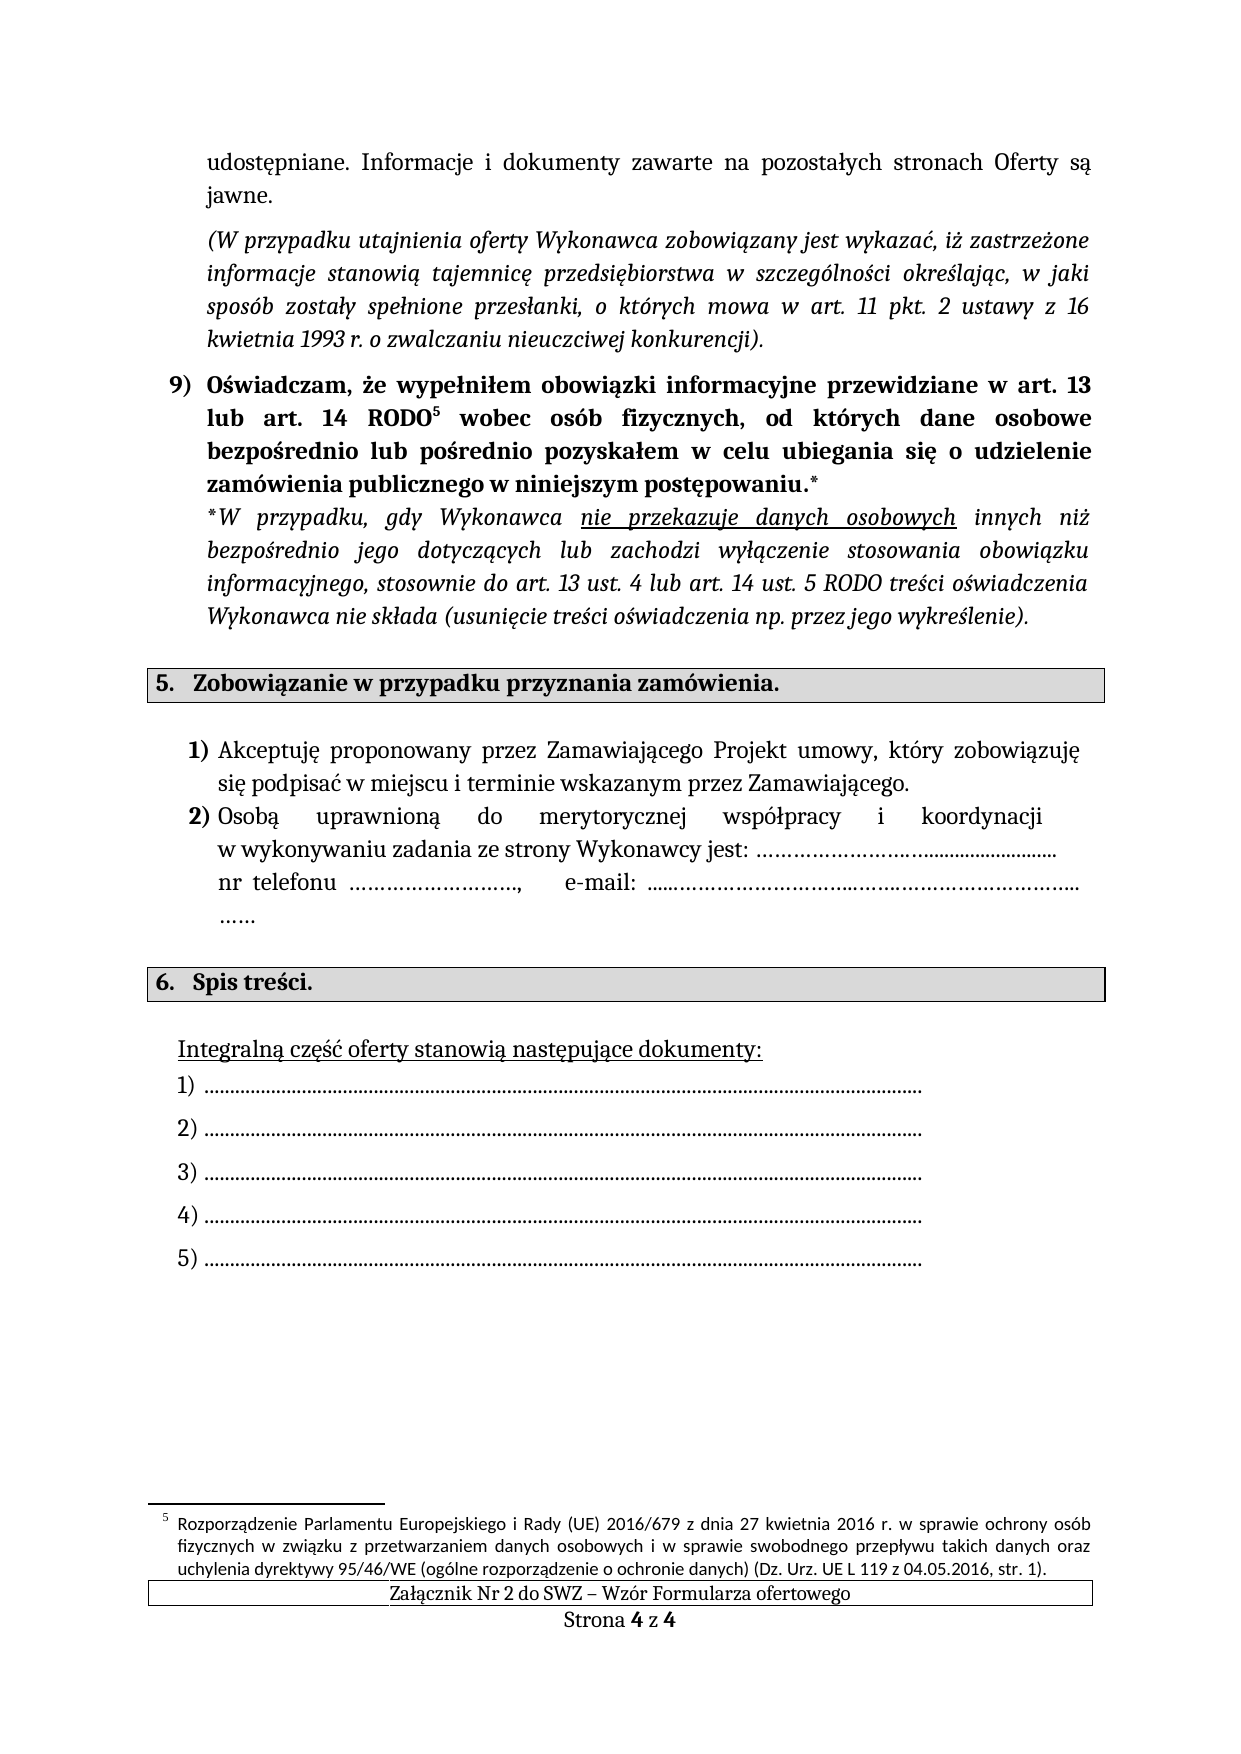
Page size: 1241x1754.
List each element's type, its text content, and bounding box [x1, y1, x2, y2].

text (W przypadku utajnienia oferty Wykonawca zobowiązany jest wykazać, iż zastrzeżone informacje stanowią tajemnicę przedsiębiorstwa w szczególności określając, w jaki sposób zostały spełnione przesłanki, o których mowa w art. 11 pkt. 2 ustawy z 16 kwietnia 1993 r. o zwalczaniu nieuczciwej konkurencji). [207, 226, 1093, 354]
table_header Akceptuję proponowany przez Zamawiającego Projekt umowy, który zobowiązuję się podpisać w miejscu i terminie wskazanym przez Zamawiającego. Osobą uprawnioną do merytorycznej współpracy i koordynacji w wykonywaniu zadania ze strony Wykonawcy jest: …………………….…......................... nr telefonu ………………………, e-mail: ......………………………..…….………………………..…… [148, 736, 1092, 967]
list ............................................................................................................................................ [177, 1157, 1093, 1186]
table_header Spis treści. [148, 968, 1104, 1001]
list Oświadczam, że wypełniłem obowiązki informacyjne przewidziane w art. 13 lub art. 14 RODO wobec osób fizycznych, od których dane osobowe bezpośrednio lub pośrednio pozyskałem w celu ubiegania się o udzielenie zamówienia publicznego w niniejszym postępowaniu.* [169, 371, 1093, 498]
list ............................................................................................................................................ [177, 1244, 1093, 1272]
list ............................................................................................................................................ [177, 1201, 1093, 1229]
text Integralną część oferty stanowią następujące dokumenty: [148, 1035, 1093, 1064]
list ............................................................................................................................................ [177, 1114, 1093, 1143]
table_header Zobowiązanie w przypadku przyznania zamówienia. [148, 669, 1104, 702]
text *W przypadku, gdy Wykonawca nie przekazuje danych osobowych innych niż bezpośrednio jego dotyczących lub zachodzi wyłączenie stosowania obowiązku informacyjnego, stosownie do art. 13 ust. 4 lub art. 14 ust. 5 RODO treści oświadczenia Wykonawca nie składa (usunięcie treści oświadczenia np. przez jego wykreślenie). [207, 503, 1093, 631]
list ............................................................................................................................................ [177, 1071, 1093, 1100]
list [162, 148, 1093, 209]
